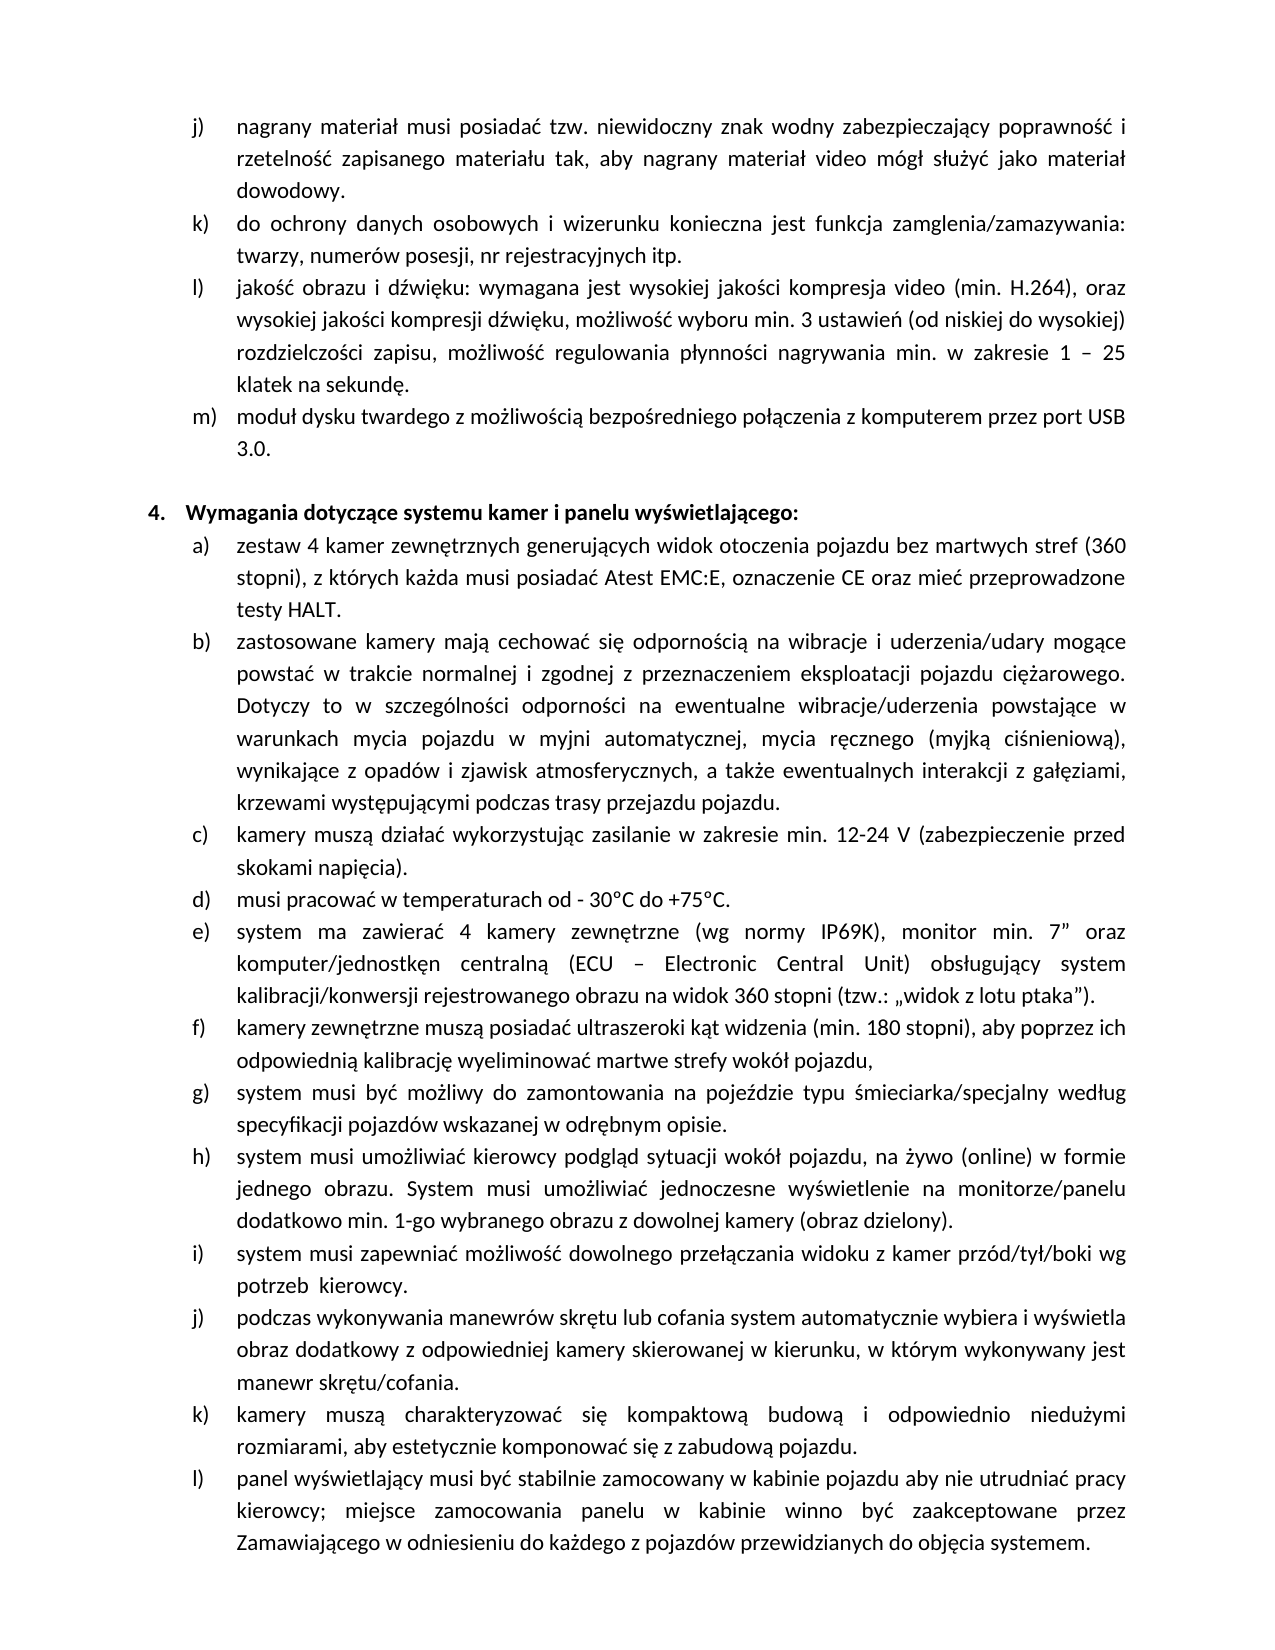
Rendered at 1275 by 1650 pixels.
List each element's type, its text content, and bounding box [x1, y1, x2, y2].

list kamery zewnętrzne muszą posiadać ultraszeroki kąt widzenia (min. 180 stopni), aby poprzez ich odpowiednią kalibrację wyeliminować martwe strefy wokół pojazdu, [192, 1013, 1127, 1074]
list system ma zawierać 4 kamery zewnętrzne (wg normy IP69K), monitor min. 7” oraz komputer/jednostkęn centralną (ECU – Electronic Central Unit) obsługujący system kalibracji/konwersji rejestrowanego obrazu na widok 360 stopni (tzw.: „widok z lotu ptaka”). [192, 917, 1127, 1009]
list moduł dysku twardego z możliwością bezpośredniego połączenia z komputerem przez port USB 3.0. [192, 402, 1127, 462]
list nagrany materiał musi posiadać tzw. niewidoczny znak wodny zabezpieczający poprawność i rzetelność zapisanego materiału tak, aby nagrany materiał video mógł służyć jako materiał dowodowy. [192, 112, 1127, 205]
list system musi być możliwy do zamontowania na pojeździe typu śmieciarka/specjalny według specyfikacji pojazdów wskazanej w odrębnym opisie. [192, 1078, 1127, 1138]
list panel wyświetlający musi być stabilnie zamocowany w kabinie pojazdu aby nie utrudniać pracy kierowcy; miejsce zamocowania panelu w kabinie winno być zaakceptowane przez Zamawiającego w odniesieniu do każdego z pojazdów przewidzianych do objęcia systemem. [192, 1464, 1127, 1557]
list Wymagania dotyczące systemu kamer i panelu wyświetlającego: [148, 498, 1127, 527]
list system musi zapewniać możliwość dowolnego przełączania widoku z kamer przód/tył/boki wg potrzeb kierowcy. [192, 1239, 1127, 1299]
list kamery muszą charakteryzować się kompaktową budową i odpowiednio niedużymi rozmiarami, aby estetycznie komponować się z zabudową pojazdu. [192, 1400, 1127, 1460]
list system musi umożliwiać kierowcy podgląd sytuacji wokół pojazdu, na żywo (online) w formie jednego obrazu. System musi umożliwiać jednoczesne wyświetlenie na monitorze/panelu dodatkowo min. 1-go wybranego obrazu z dowolnej kamery (obraz dzielony). [192, 1142, 1127, 1235]
list zastosowane kamery mają cechować się odpornością na wibracje i uderzenia/udary mogące powstać w trakcie normalnej i zgodnej z przeznaczeniem eksploatacji pojazdu ciężarowego. Dotyczy to w szczególności odporności na ewentualne wibracje/uderzenia powstające w warunkach mycia pojazdu w myjni automatycznej, mycia ręcznego (myjką ciśnieniową), wynikające z opadów i zjawisk atmosferycznych, a także ewentualnych interakcji z gałęziami, krzewami występującymi podczas trasy przejazdu pojazdu. [192, 627, 1127, 816]
list do ochrony danych osobowych i wizerunku konieczna jest funkcja zamglenia/zamazywania: twarzy, numerów posesji, nr rejestracyjnych itp. [192, 209, 1127, 269]
list musi pracować w temperaturach od - 30ºC do +75ºC. [192, 885, 1127, 913]
list podczas wykonywania manewrów skrętu lub cofania system automatycznie wybiera i wyświetla obraz dodatkowy z odpowiedniej kamery skierowanej w kierunku, w którym wykonywany jest manewr skrętu/cofania. [192, 1303, 1127, 1396]
list jakość obrazu i dźwięku: wymagana jest wysokiej jakości kompresja video (min. H.264), oraz wysokiej jakości kompresji dźwięku, możliwość wyboru min. 3 ustawień (od niskiej do wysokiej) rozdzielczości zapisu, możliwość regulowania płynności nagrywania min. w zakresie 1 – 25 klatek na sekundę. [192, 273, 1127, 398]
list kamery muszą działać wykorzystując zasilanie w zakresie min. 12-24 V (zabezpieczenie przed skokami napięcia). [192, 820, 1127, 881]
list zestaw 4 kamer zewnętrznych generujących widok otoczenia pojazdu bez martwych stref (360 stopni), z których każda musi posiadać Atest EMC:E, oznaczenie CE oraz mieć przeprowadzone testy HALT. [192, 531, 1127, 623]
